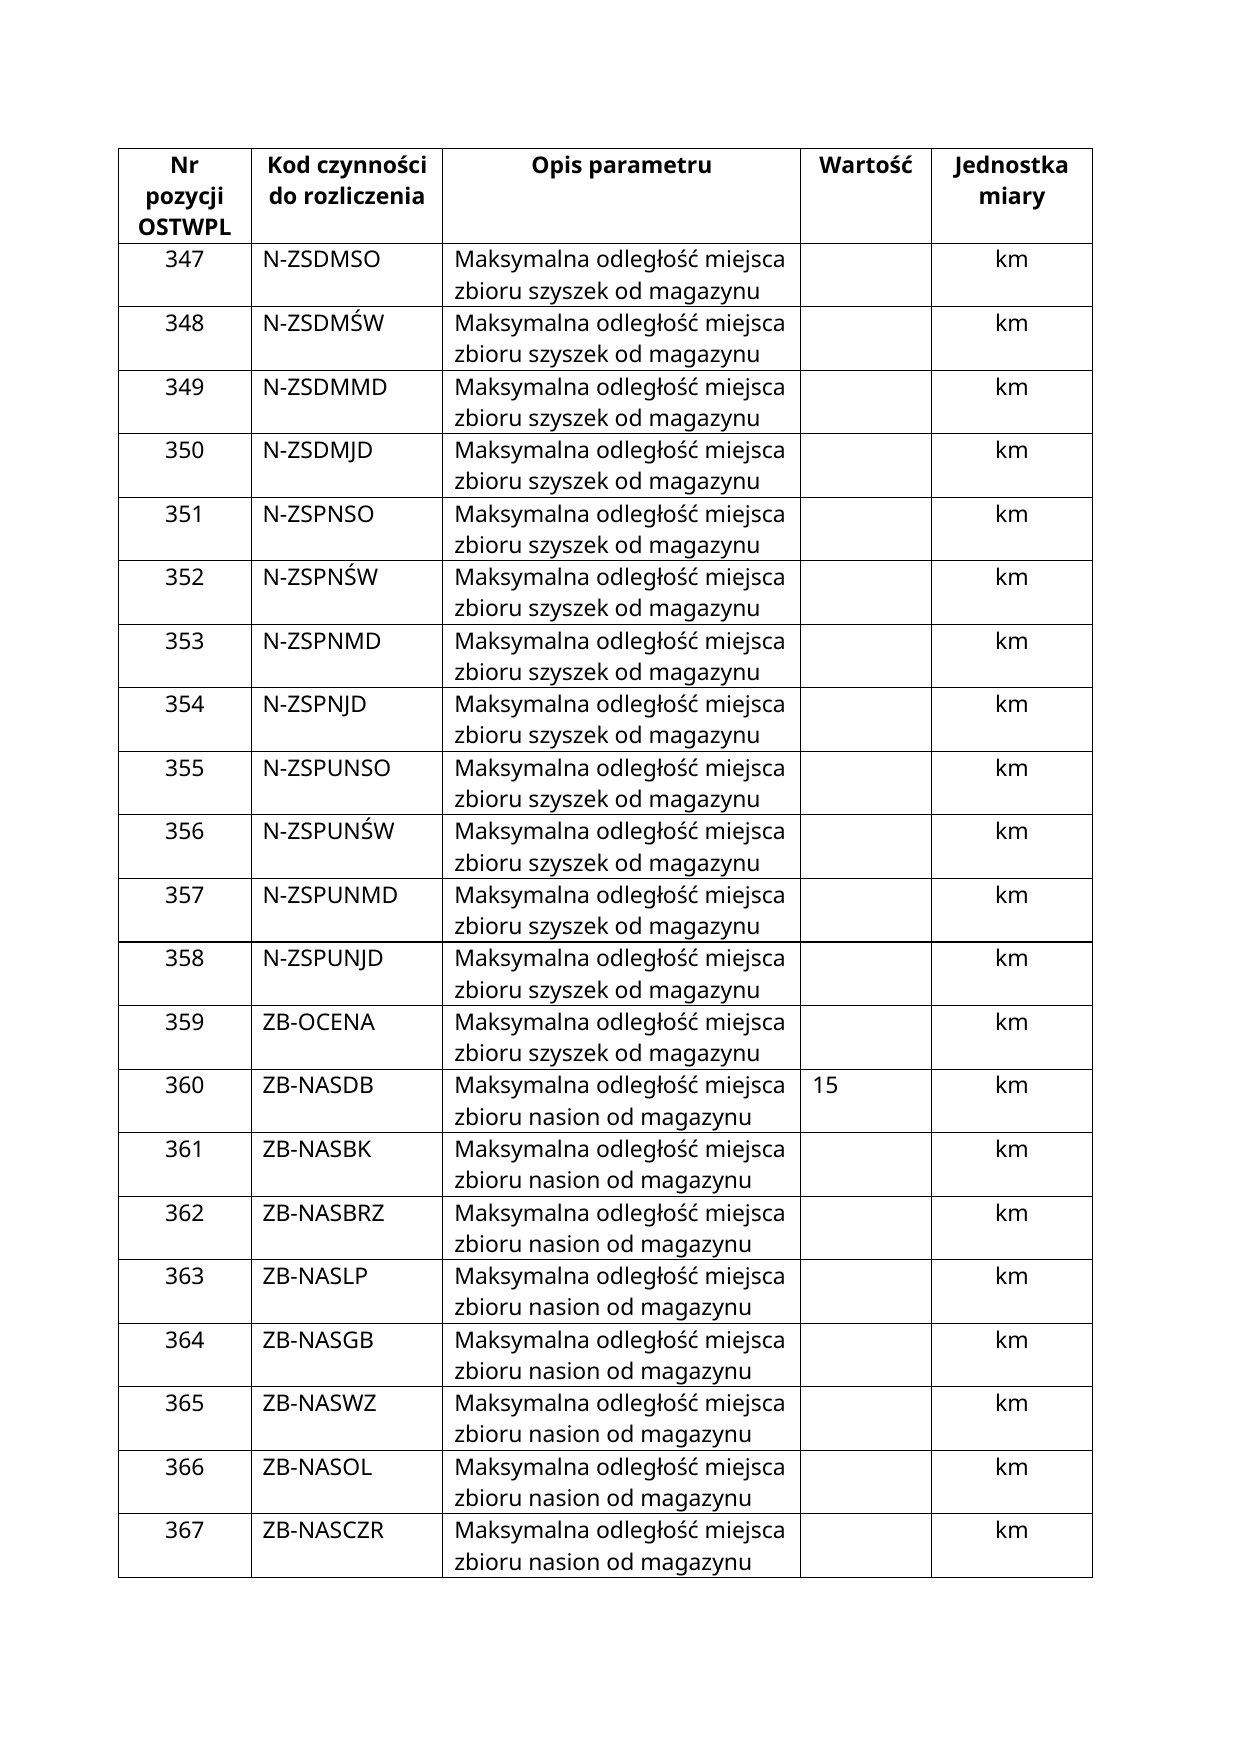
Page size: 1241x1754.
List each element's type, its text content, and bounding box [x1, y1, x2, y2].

table_cell Maksymalna odległość miejsca zbioru szyszek od magazynu [443, 752, 800, 814]
table_cell [801, 1514, 931, 1577]
table_cell Maksymalna odległość miejsca zbioru szyszek od magazynu [443, 625, 800, 687]
table_cell km [932, 1070, 1092, 1132]
table_cell ZB-NASDB [252, 1070, 442, 1132]
table_cell Maksymalna odległość miejsca zbioru nasion od magazynu [443, 1260, 800, 1323]
table_cell [801, 752, 931, 814]
table_cell km [932, 434, 1092, 497]
table_cell Maksymalna odległość miejsca zbioru szyszek od magazynu [443, 434, 800, 497]
table_cell N-ZSPUNMD [252, 879, 442, 941]
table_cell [443, 1387, 800, 1450]
table_cell 15 [801, 1070, 931, 1132]
table_cell Maksymalna odległość miejsca zbioru szyszek od magazynu [443, 561, 800, 624]
table_cell ZB-NASOL [252, 1451, 442, 1513]
table_cell [801, 498, 931, 560]
table_cell N-ZSPUNŚW [252, 815, 442, 878]
table_cell km [932, 1324, 1092, 1386]
table_cell Maksymalna odległość miejsca zbioru szyszek od magazynu [443, 498, 800, 560]
table_cell 354 [119, 688, 251, 751]
table_cell Maksymalna odległość miejsca zbioru szyszek od magazynu [443, 371, 800, 433]
table_cell [801, 1324, 931, 1386]
table_cell ZB-NASGB [252, 1324, 442, 1386]
table_cell [801, 1387, 931, 1450]
table_cell Maksymalna odległość miejsca zbioru szyszek od magazynu [443, 943, 800, 1005]
table_cell km [932, 1133, 1092, 1196]
table_cell 365 [119, 1387, 251, 1450]
table_cell 350 [119, 434, 251, 497]
table_cell km [932, 752, 1092, 814]
table_cell ZB-NASLP [252, 1260, 442, 1323]
table_cell [801, 879, 931, 941]
table_cell Maksymalna odległość miejsca zbioru szyszek od magazynu [443, 879, 800, 941]
table_cell km [932, 625, 1092, 687]
table_header Nr pozycji OSTWPL [119, 149, 251, 242]
table_cell [801, 561, 931, 624]
table_cell km [932, 1451, 1092, 1513]
table_header Kod czynności do rozliczenia [252, 149, 442, 242]
table_cell 349 [119, 371, 251, 433]
table_cell 362 [119, 1197, 251, 1259]
table_cell N-ZSDMSO [252, 244, 442, 306]
table_cell Maksymalna odległość miejsca zbioru szyszek od magazynu [443, 815, 800, 878]
table_cell Maksymalna odległość miejsca zbioru nasion od magazynu [443, 1197, 800, 1259]
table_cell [443, 307, 800, 369]
table_cell ZB-NASWZ [252, 1387, 442, 1450]
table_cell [443, 1451, 800, 1513]
table_cell N-ZSDMŚW [252, 307, 442, 369]
table_cell [801, 815, 931, 878]
table_cell Maksymalna odległość miejsca zbioru szyszek od magazynu [443, 688, 800, 751]
table_cell N-ZSPUNSO [252, 752, 442, 814]
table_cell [443, 1514, 800, 1577]
table_cell [801, 1260, 931, 1323]
table_cell 358 [119, 943, 251, 1005]
table_cell km [932, 561, 1092, 624]
table_cell 356 [119, 815, 251, 878]
table_cell [801, 1006, 931, 1068]
table_cell 351 [119, 498, 251, 560]
table_cell [801, 307, 931, 369]
table_cell km [932, 1260, 1092, 1323]
table_cell ZB-OCENA [252, 1006, 442, 1068]
table_cell 367 [119, 1514, 251, 1577]
table_cell km [932, 1387, 1092, 1450]
table_cell N-ZSPNMD [252, 625, 442, 687]
table_cell 357 [119, 879, 251, 941]
table_cell N-ZSPNŚW [252, 561, 442, 624]
table_cell N-ZSDMMD [252, 371, 442, 433]
table_cell ZB-NASCZR [252, 1514, 442, 1577]
table_cell km [932, 371, 1092, 433]
table_cell km [932, 1197, 1092, 1259]
table_cell 363 [119, 1260, 251, 1323]
table_cell N-ZSPNJD [252, 688, 442, 751]
table_cell [801, 625, 931, 687]
table_cell 361 [119, 1133, 251, 1196]
table_header Wartość [801, 149, 931, 242]
table_cell km [932, 879, 1092, 941]
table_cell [443, 244, 800, 306]
table_cell 366 [119, 1451, 251, 1513]
table_cell 355 [119, 752, 251, 814]
table_cell 353 [119, 625, 251, 687]
table_cell [801, 1197, 931, 1259]
table_cell km [932, 1514, 1092, 1577]
table_cell km [932, 688, 1092, 751]
table_cell [801, 688, 931, 751]
table_cell 359 [119, 1006, 251, 1068]
table_cell 364 [119, 1324, 251, 1386]
table_cell N-ZSPNSO [252, 498, 442, 560]
table_cell 352 [119, 561, 251, 624]
table_cell [801, 434, 931, 497]
table_cell ZB-NASBRZ [252, 1197, 442, 1259]
table_cell 348 [119, 307, 251, 369]
table_cell Maksymalna odległość miejsca zbioru szyszek od magazynu [443, 1006, 800, 1068]
table_cell km [932, 244, 1092, 306]
table_cell 360 [119, 1070, 251, 1132]
table_cell 347 [119, 244, 251, 306]
table_header Opis parametru [443, 149, 800, 242]
table_cell km [932, 498, 1092, 560]
table_cell [801, 244, 931, 306]
table_cell [801, 371, 931, 433]
table_cell [801, 1133, 931, 1196]
table_cell km [932, 815, 1092, 878]
table_cell N-ZSPUNJD [252, 943, 442, 1005]
table_cell Maksymalna odległość miejsca zbioru nasion od magazynu [443, 1070, 800, 1132]
table_cell km [932, 943, 1092, 1005]
table_cell Maksymalna odległość miejsca zbioru nasion od magazynu [443, 1324, 800, 1386]
table_cell [801, 1451, 931, 1513]
table_cell Maksymalna odległość miejsca zbioru nasion od magazynu [443, 1133, 800, 1196]
table_cell km [932, 1006, 1092, 1068]
table_cell N-ZSDMJD [252, 434, 442, 497]
table_cell km [932, 307, 1092, 369]
table_cell [801, 943, 931, 1005]
table_cell ZB-NASBK [252, 1133, 442, 1196]
table_header Jednostka miary [932, 149, 1092, 242]
